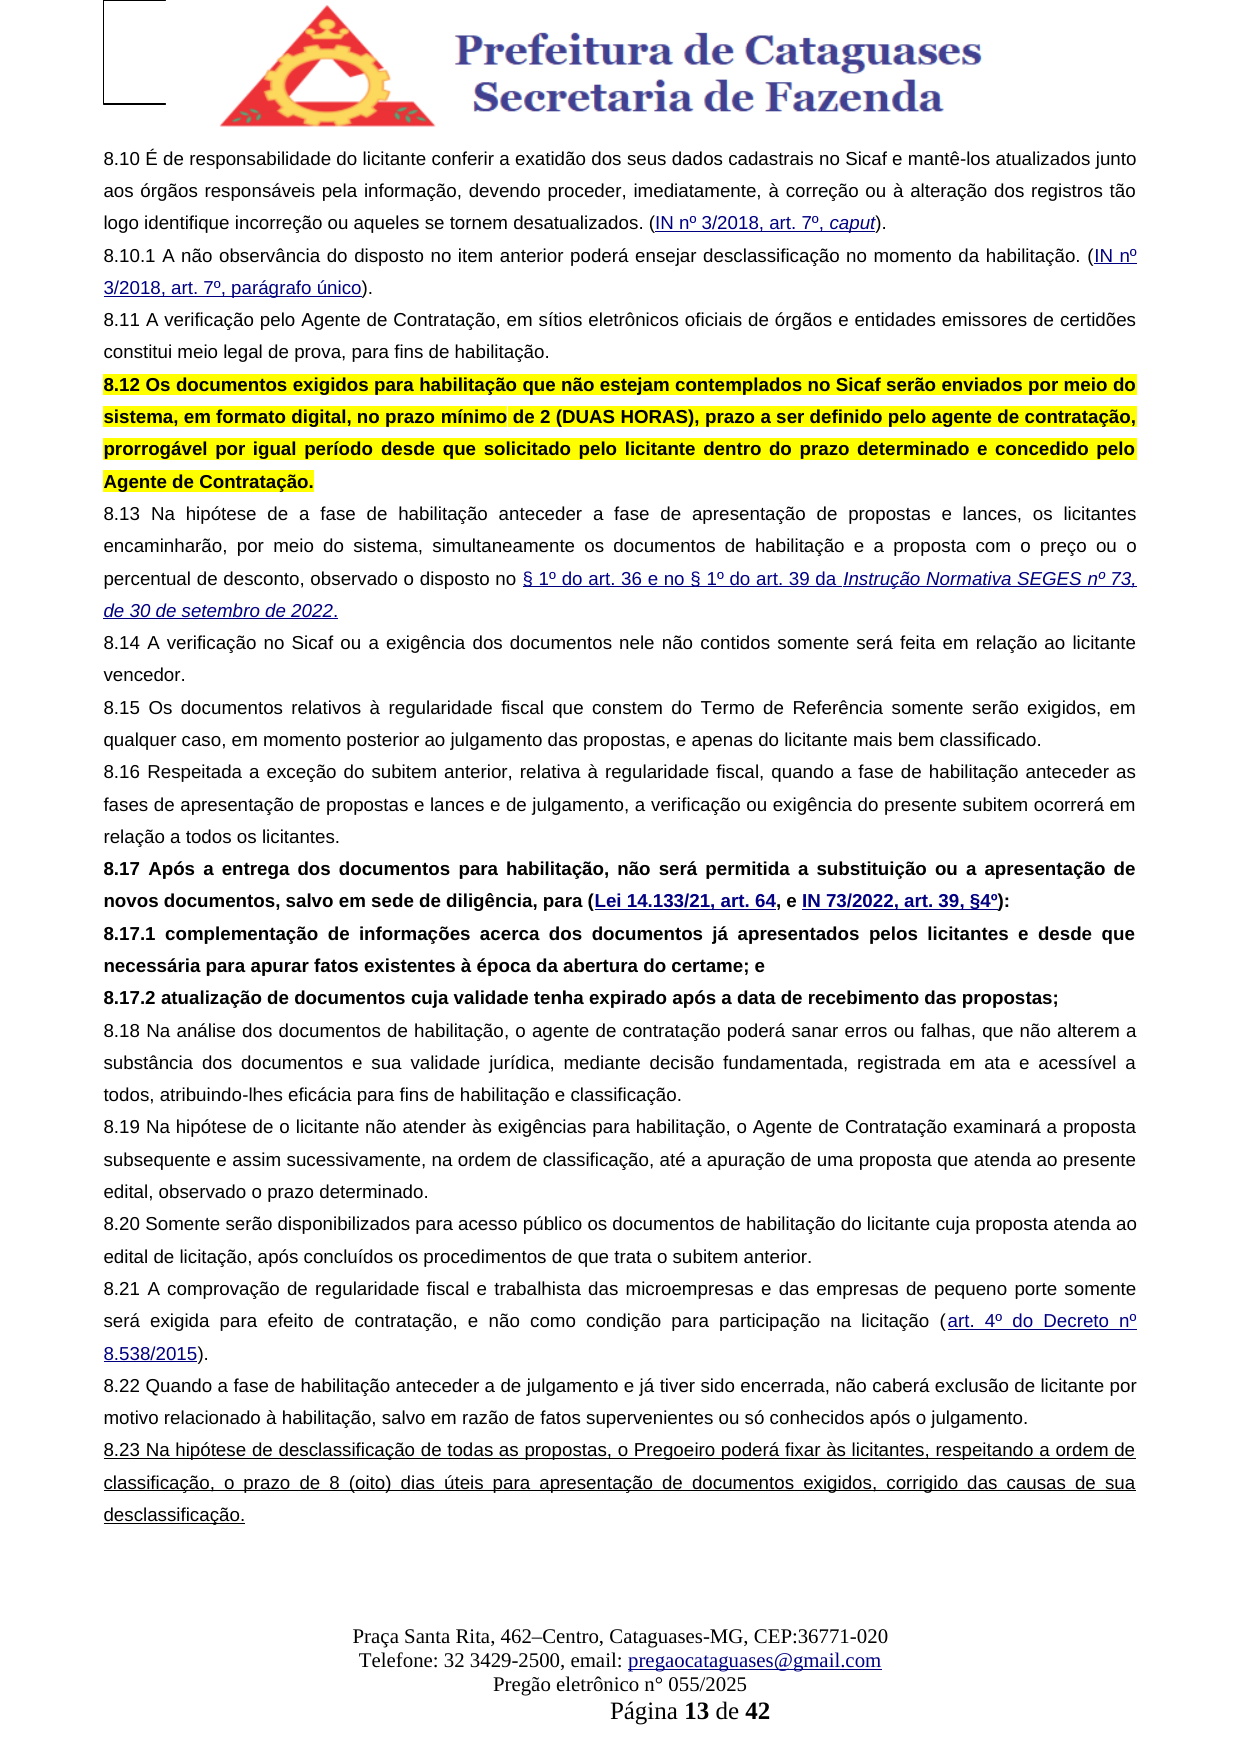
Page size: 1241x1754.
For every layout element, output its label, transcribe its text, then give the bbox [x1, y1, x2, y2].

list 8.23 Na hipótese de desclassificação de todas as propostas, o Pregoeiro poderá fixar às licitantes, respeitando a ordem de classificação, o prazo de 8 (oito) dias úteis para apresentação de documentos exigidos, corrigido das causas de sua desclassificação. [103, 1439, 1137, 1525]
list 8.16 Respeitada a exceção do subitem anterior, relativa à regularidade fiscal, quando a fase de habilitação anteceder as fases de apresentação de propostas e lances e de julgamento, a verificação ou exigência do presente subitem ocorrerá em relação a todos os licitantes. [103, 761, 1137, 847]
list 8.12 Os documentos exigidos para habilitação que não estejam contemplados no Sicaf serão enviados por meio do sistema, em formato digital, no prazo mínimo de 2 (DUAS HORAS), prazo a ser definido pelo agente de contratação, prorrogável por igual período desde que solicitado pelo licitante dentro do prazo determinado e concedido pelo Agente de Contratação. [103, 460, 1137, 492]
list 8.19 Na hipótese de o licitante não atender às exigências para habilitação, o Agente de Contratação examinará a proposta subsequente e assim sucessivamente, na ordem de classificação, até a apuração de uma proposta que atenda ao presente edital, observado o prazo determinado. [103, 1116, 1137, 1202]
list 8.12 Os documentos exigidos para habilitação que não estejam contemplados no Sicaf serão enviados por meio do sistema, em formato digital, no prazo mínimo de 2 (DUAS HORAS), prazo a ser definido pelo agente de contratação, prorrogável por igual período desde que solicitado pelo licitante dentro do prazo determinado e concedido pelo Agente de Contratação. [103, 395, 1137, 438]
list 8.20 Somente serão disponibilizados para acesso público os documentos de habilitação do licitante cuja proposta atenda ao edital de licitação, após concluídos os procedimentos de que trata o subitem anterior. [103, 1213, 1137, 1267]
list 8.14 A verificação no Sicaf ou a exigência dos documentos nele não contidos somente será feita em relação ao licitante vencedor. [103, 632, 1137, 686]
list 8.21 A comprovação de regularidade fiscal e trabalhista das microempresas e das empresas de pequeno porte somente será exigida para efeito de contratação, e não como condição para participação na licitação (art. 4º do Decreto nº 8.538/2015). [103, 1278, 1137, 1364]
list 8.22 Quando a fase de habilitação anteceder a de julgamento e já tiver sido encerrada, não caberá exclusão de licitante por motivo relacionado à habilitação, salvo em razão de fatos supervenientes ou só conhecidos após o julgamento. [103, 1374, 1137, 1428]
list 8.10.1 A não observância do disposto no item anterior poderá ensejar desclassificação no momento da habilitação. (IN nº 3/2018, art. 7º, parágrafo único). [103, 244, 1137, 298]
list 8.10 É de responsabilidade do licitante conferir a exatidão dos seus dados cadastrais no Sicaf e mantê-los atualizados junto aos órgãos responsáveis pela informação, devendo proceder, imediatamente, à correção ou à alteração dos registros tão logo identifique incorreção ou aqueles se tornem desatualizados. (IN nº 3/2018, art. 7º, caput). [103, 147, 1137, 234]
picture [165, 0, 1075, 148]
list 8.15 Os documentos relativos à regularidade fiscal que constem do Termo de Referência somente serão exigidos, em qualquer caso, em momento posterior ao julgamento das propostas, e apenas do licitante mais bem classificado. [103, 696, 1137, 750]
list 8.18 Na análise dos documentos de habilitação, o agente de contratação poderá sanar erros ou falhas, que não alterem a substância dos documentos e sua validade jurídica, mediante decisão fundamentada, registrada em ata e acessível a todos, atribuindo-lhes eﬁcácia para fins de habilitação e classificação. [103, 1019, 1137, 1106]
list 8.17 Após a entrega dos documentos para habilitação, não será permitida a substituição ou a apresentação de novos documentos, salvo em sede de diligência, para (Lei 14.133/21, art. 64, e IN 73/2022, art. 39, §4º): [103, 858, 1137, 912]
list 8.17.1 complementação de informações acerca dos documentos já apresentados pelos licitantes e desde que necessária para apurar fatos existentes à época da abertura do certame; e [103, 922, 1137, 976]
list 8.13 Na hipótese de a fase de habilitação anteceder a fase de apresentação de propostas e lances, os licitantes encaminharão, por meio do sistema, simultaneamente os documentos de habilitação e a proposta com o preço ou o percentual de desconto, observado o disposto no § 1º do art. 36 e no § 1º do art. 39 da Instrução Normativa SEGES nº 73, de 30 de setembro de 2022. [103, 503, 1137, 621]
list 8.11 A verificação pelo Agente de Contratação, em sítios eletrônicos oficiais de órgãos e entidades emissores de certidões constitui meio legal de prova, para fins de habilitação. [103, 309, 1137, 363]
list 8.17.2 atualização de documentos cuja validade tenha expirado após a data de recebimento das propostas; [103, 987, 1137, 1009]
